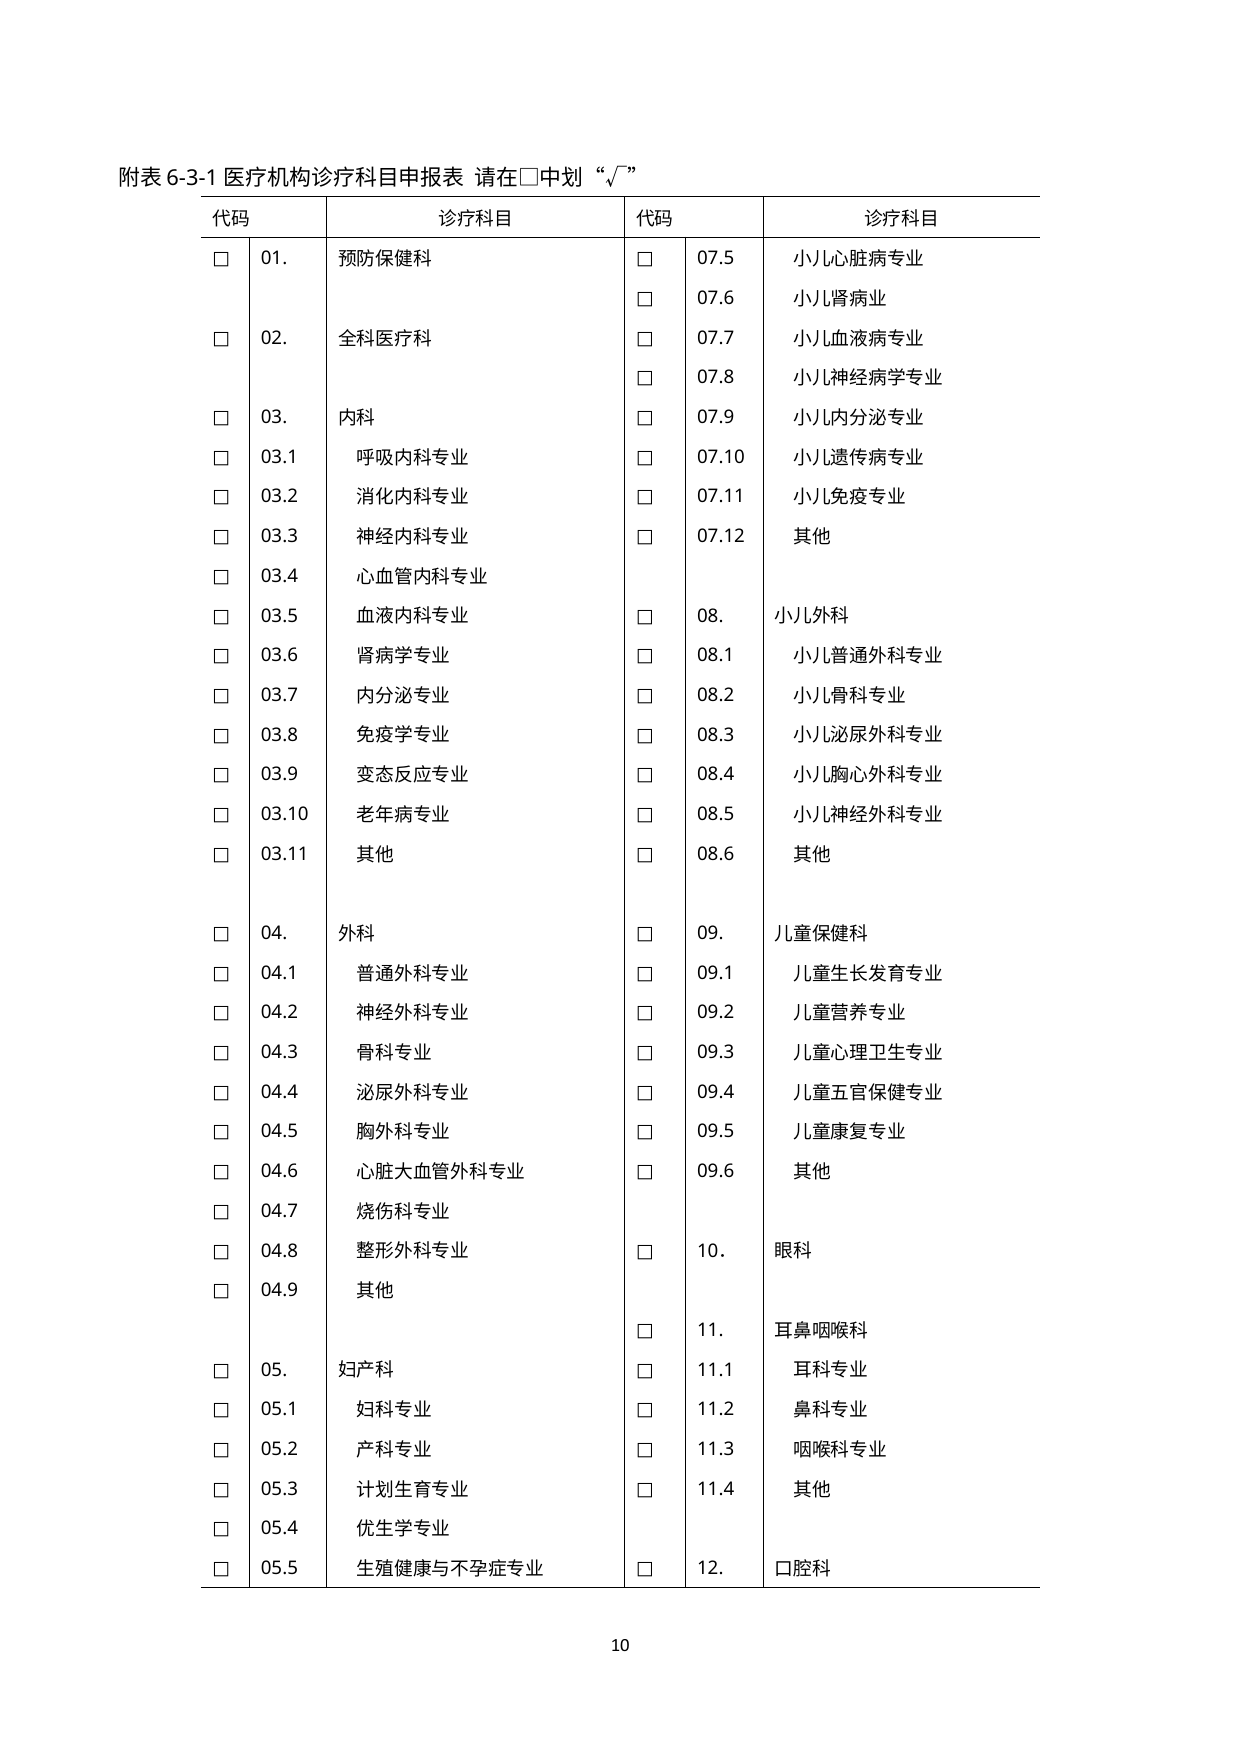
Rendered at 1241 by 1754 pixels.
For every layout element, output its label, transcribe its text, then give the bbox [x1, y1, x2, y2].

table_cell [625, 238, 685, 1587]
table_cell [764, 238, 1039, 1587]
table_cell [250, 238, 326, 1587]
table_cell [686, 238, 763, 1587]
table_header 代码 [201, 197, 326, 237]
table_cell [201, 238, 249, 1587]
text 附表6-3-1 医疗机构诊疗科目申报表 请在□中划“√” [118, 156, 1122, 196]
table_header 诊疗科目 [764, 197, 1039, 237]
table_header 代码 [625, 197, 763, 237]
table_header 诊疗科目 [327, 197, 624, 237]
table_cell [327, 238, 624, 1587]
